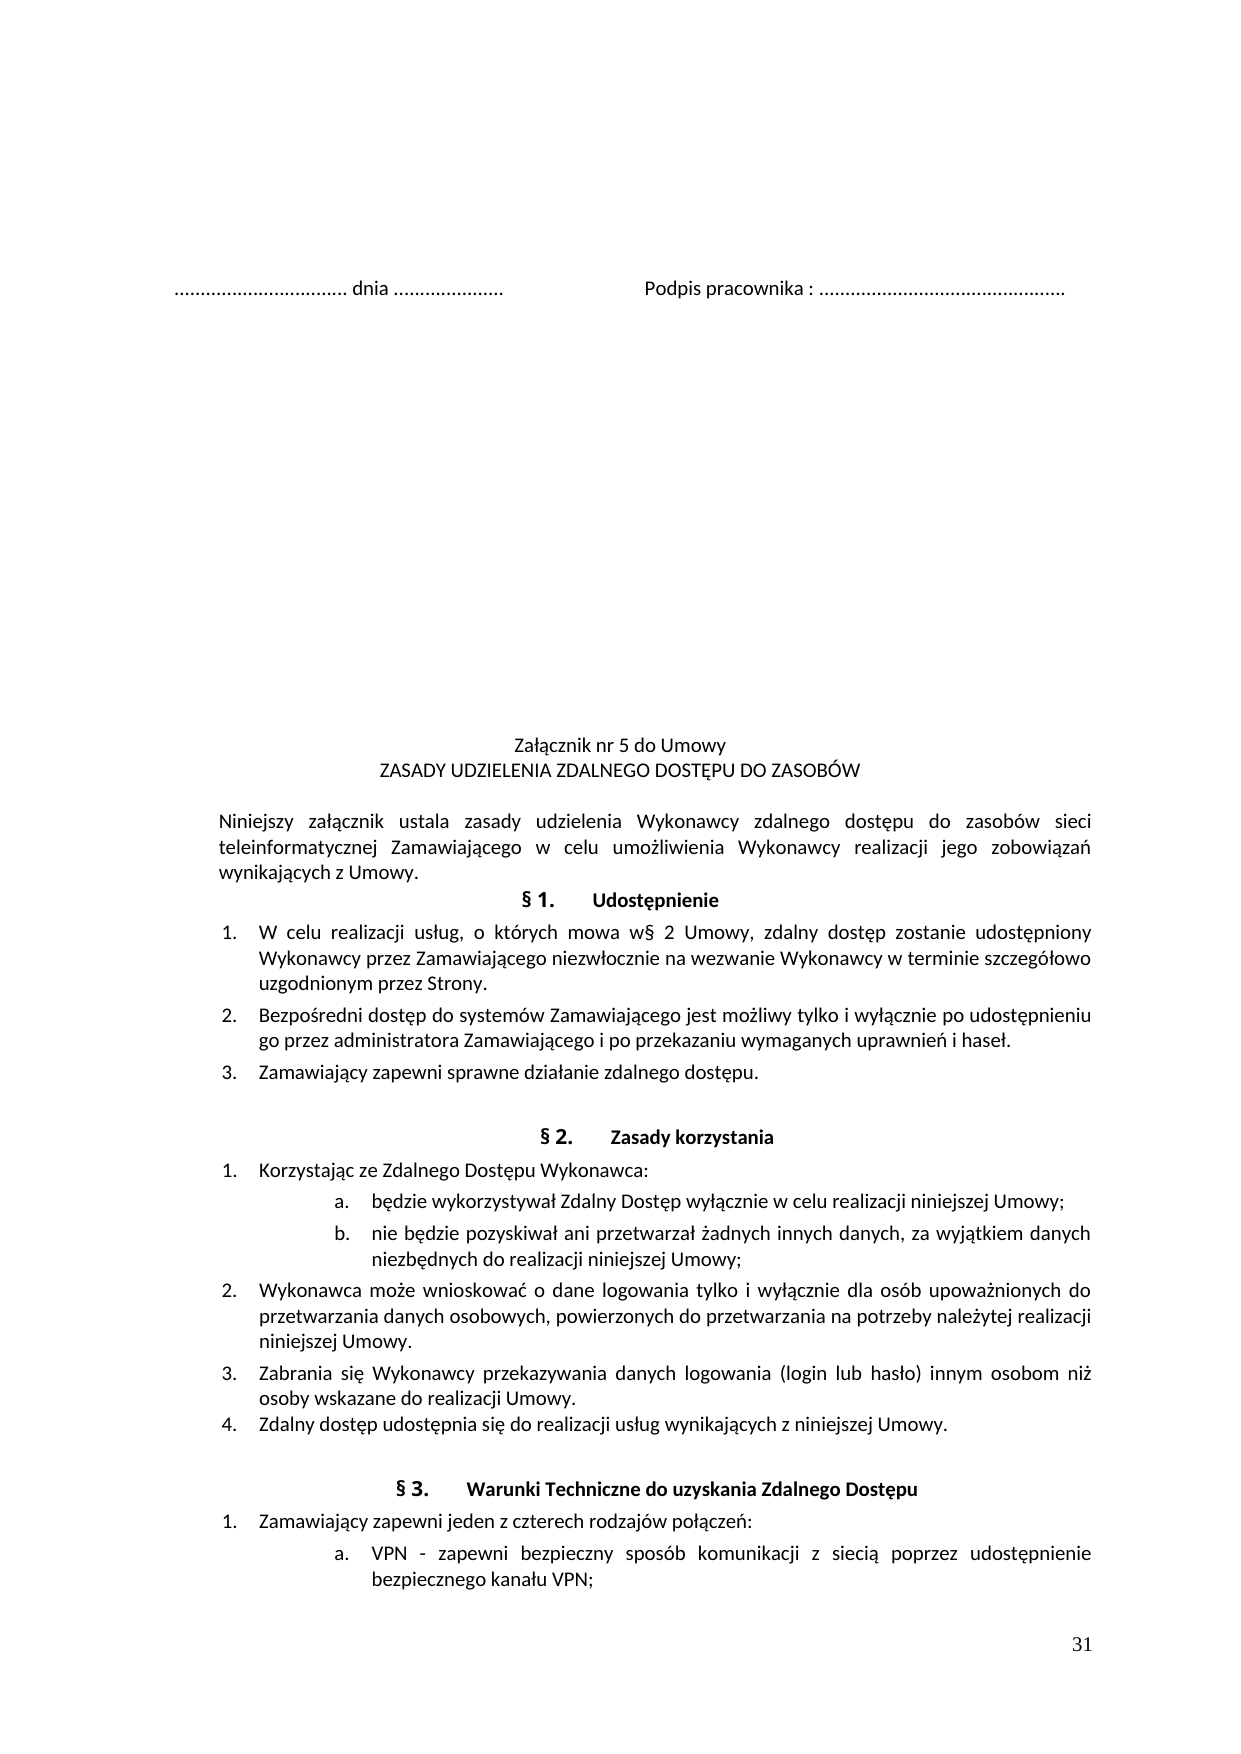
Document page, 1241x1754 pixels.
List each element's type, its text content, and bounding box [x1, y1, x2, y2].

list Udostępnienie [148, 885, 1093, 913]
list Zamawiający zapewni jeden z czterech rodzajów połączeń: [222, 1509, 1093, 1534]
list Korzystając ze Zdalnego Dostępu Wykonawca: [222, 1157, 1093, 1182]
text Załącznik nr 5 do Umowy [148, 732, 1093, 758]
list Zamawiający zapewni sprawne działanie zdalnego dostępu. [221, 1059, 1093, 1084]
list VPN - zapewni bezpieczny sposób komunikacji z siecią poprzez udostępnienie bezpiecznego kanału VPN; [334, 1540, 1093, 1591]
list Bezpośredni dostęp do systemów Zamawiającego jest możliwy tylko i wyłącznie po udostępnieniu go przez administratora Zamawiającego i po przekazaniu wymaganych uprawnień i haseł. [221, 1002, 1093, 1053]
list Zdalny dostęp udostępnia się do realizacji usług wynikających z niniejszej Umowy. [221, 1411, 1093, 1436]
text ZASADY UDZIELENIA ZDALNEGO DOSTĘPU DO ZASOBÓW [148, 758, 1093, 783]
list będzie wykorzystywał Zdalny Dostęp wyłącznie w celu realizacji niniejszej Umowy; [334, 1189, 1093, 1214]
list W celu realizacji usług, o których mowa w§ 2 Umowy, zdalny dostęp zostanie udostępniony Wykonawcy przez Zamawiającego niezwłocznie na wezwanie Wykonawcy w terminie szczegółowo uzgodnionym przez Strony. [221, 919, 1093, 996]
text Niniejszy załącznik ustala zasady udzielenia Wykonawcy zdalnego dostępu do zasobów sieci teleinformatycznej Zamawiającego w celu umożliwienia Wykonawcy realizacji jego zobowiązań wynikających z Umowy. [218, 808, 1093, 885]
list Zasady korzystania [221, 1122, 1093, 1151]
text ................................. dnia ..................... Podpis pracownika : ............................................... [148, 275, 1093, 300]
list Zabrania się Wykonawcy przekazywania danych logowania (login lub hasło) innym osobom niż osoby wskazane do realizacji Umowy. [221, 1360, 1093, 1411]
list Warunki Techniczne do uzyskania Zdalnego Dostępu [221, 1474, 1093, 1502]
list nie będzie pozyskiwał ani przetwarzał żadnych innych danych, za wyjątkiem danych niezbędnych do realizacji niniejszej Umowy; [334, 1220, 1093, 1271]
list Wykonawca może wnioskować o dane logowania tylko i wyłącznie dla osób upoważnionych do przetwarzania danych osobowych, powierzonych do przetwarzania na potrzeby należytej realizacji niniejszej Umowy. [221, 1277, 1093, 1354]
